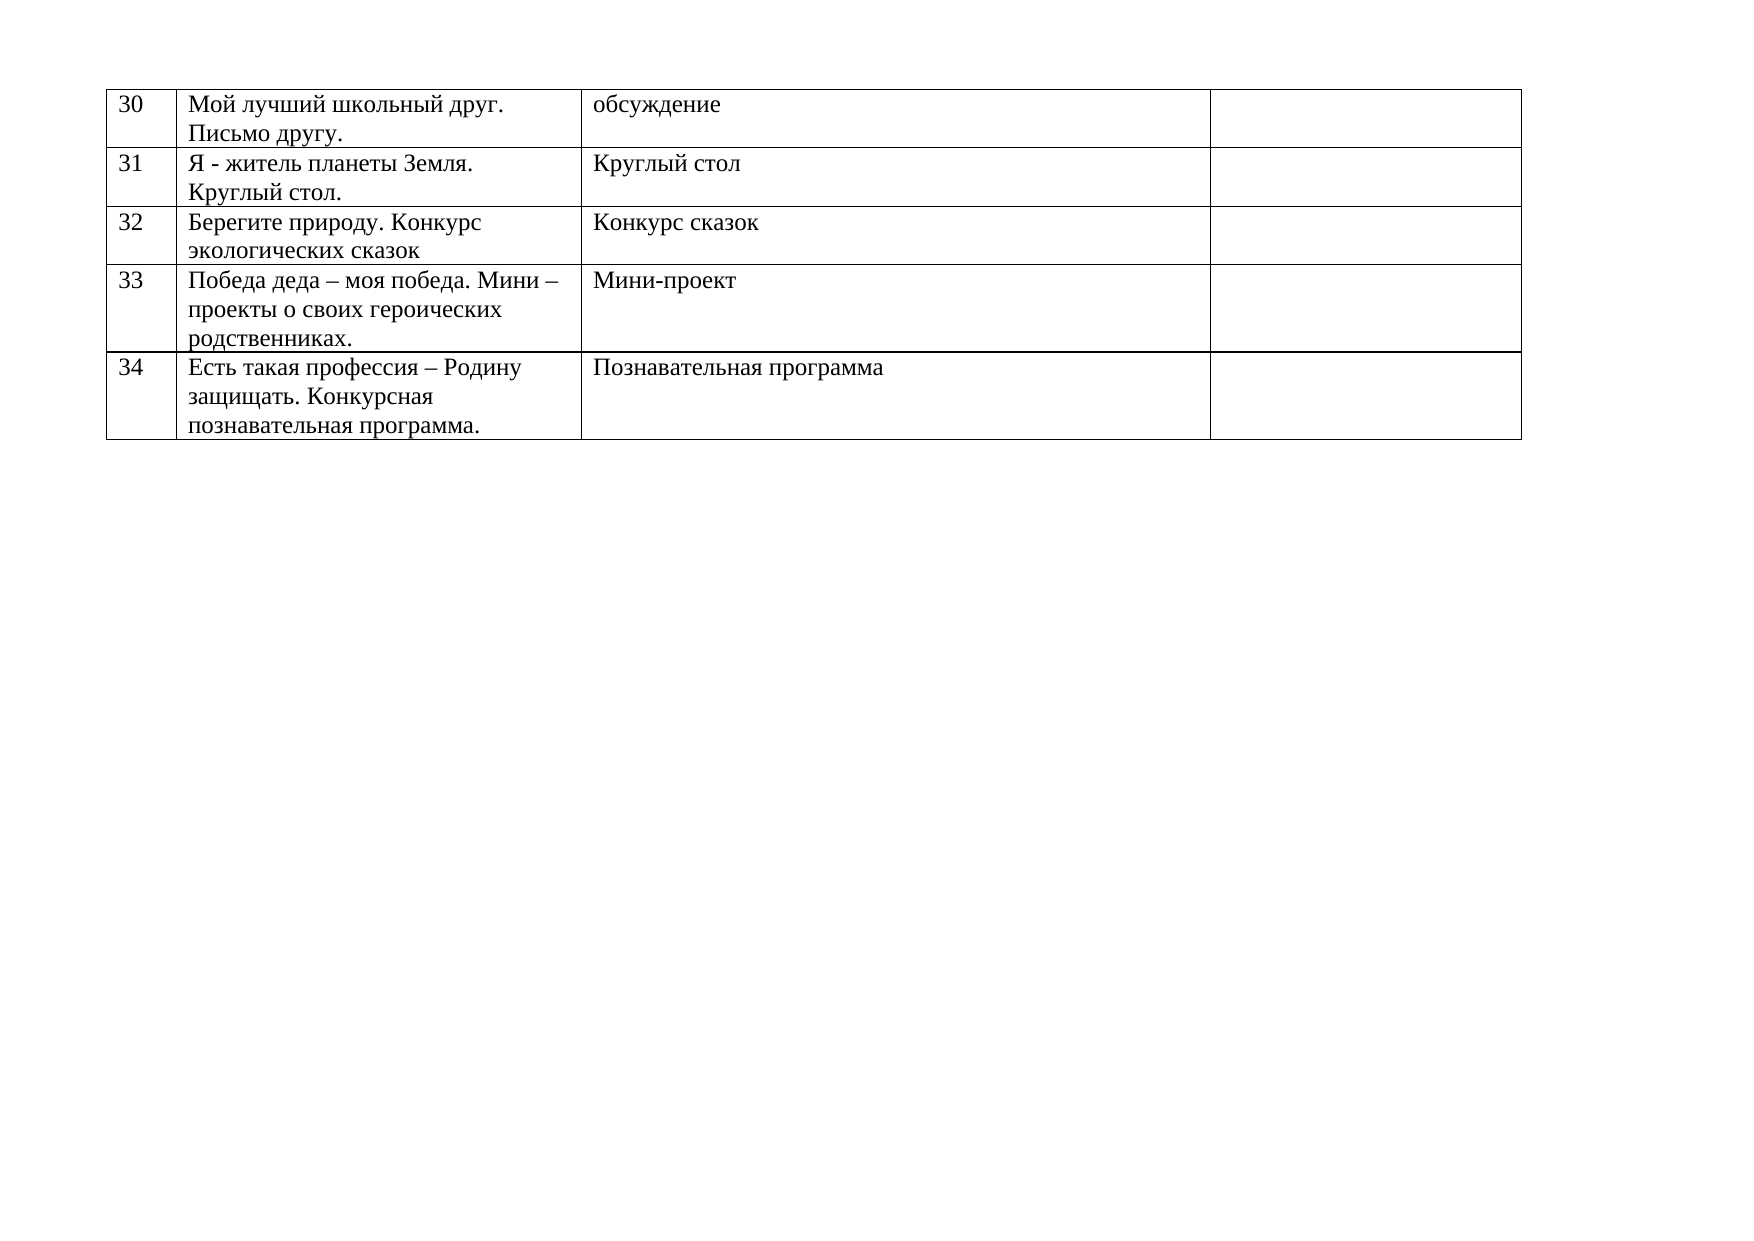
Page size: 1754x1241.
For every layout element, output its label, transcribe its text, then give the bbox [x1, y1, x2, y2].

table_cell 34 [107, 353, 176, 439]
table_cell обсуждение [582, 90, 1210, 147]
table_cell Берегите природу. Конкурс экологических сказок [177, 207, 581, 264]
table_cell Мини-проект [582, 265, 1210, 351]
table_cell Есть такая профессия – Родину защищать. Конкурсная познавательная программа. [177, 353, 581, 439]
table_cell Мой лучший школьный друг. Письмо другу. [177, 90, 581, 147]
table_cell 30 [107, 90, 176, 147]
table_cell Познавательная программа [582, 353, 1210, 439]
table_cell [1211, 207, 1521, 264]
table_cell 32 [107, 207, 176, 264]
table_cell 33 [107, 265, 176, 351]
table_cell [1211, 353, 1521, 439]
table_cell Круглый стол [582, 148, 1210, 206]
table_cell Конкурс сказок [582, 207, 1210, 264]
table_cell Я - житель планеты Земля. Круглый стол. [177, 148, 581, 206]
table_cell 31 [107, 148, 176, 206]
table_cell [1211, 148, 1521, 206]
table_cell [1211, 90, 1521, 147]
table_cell [1211, 265, 1521, 351]
table_cell Победа деда – моя победа. Мини – проекты о своих героических родственниках. [177, 265, 581, 351]
